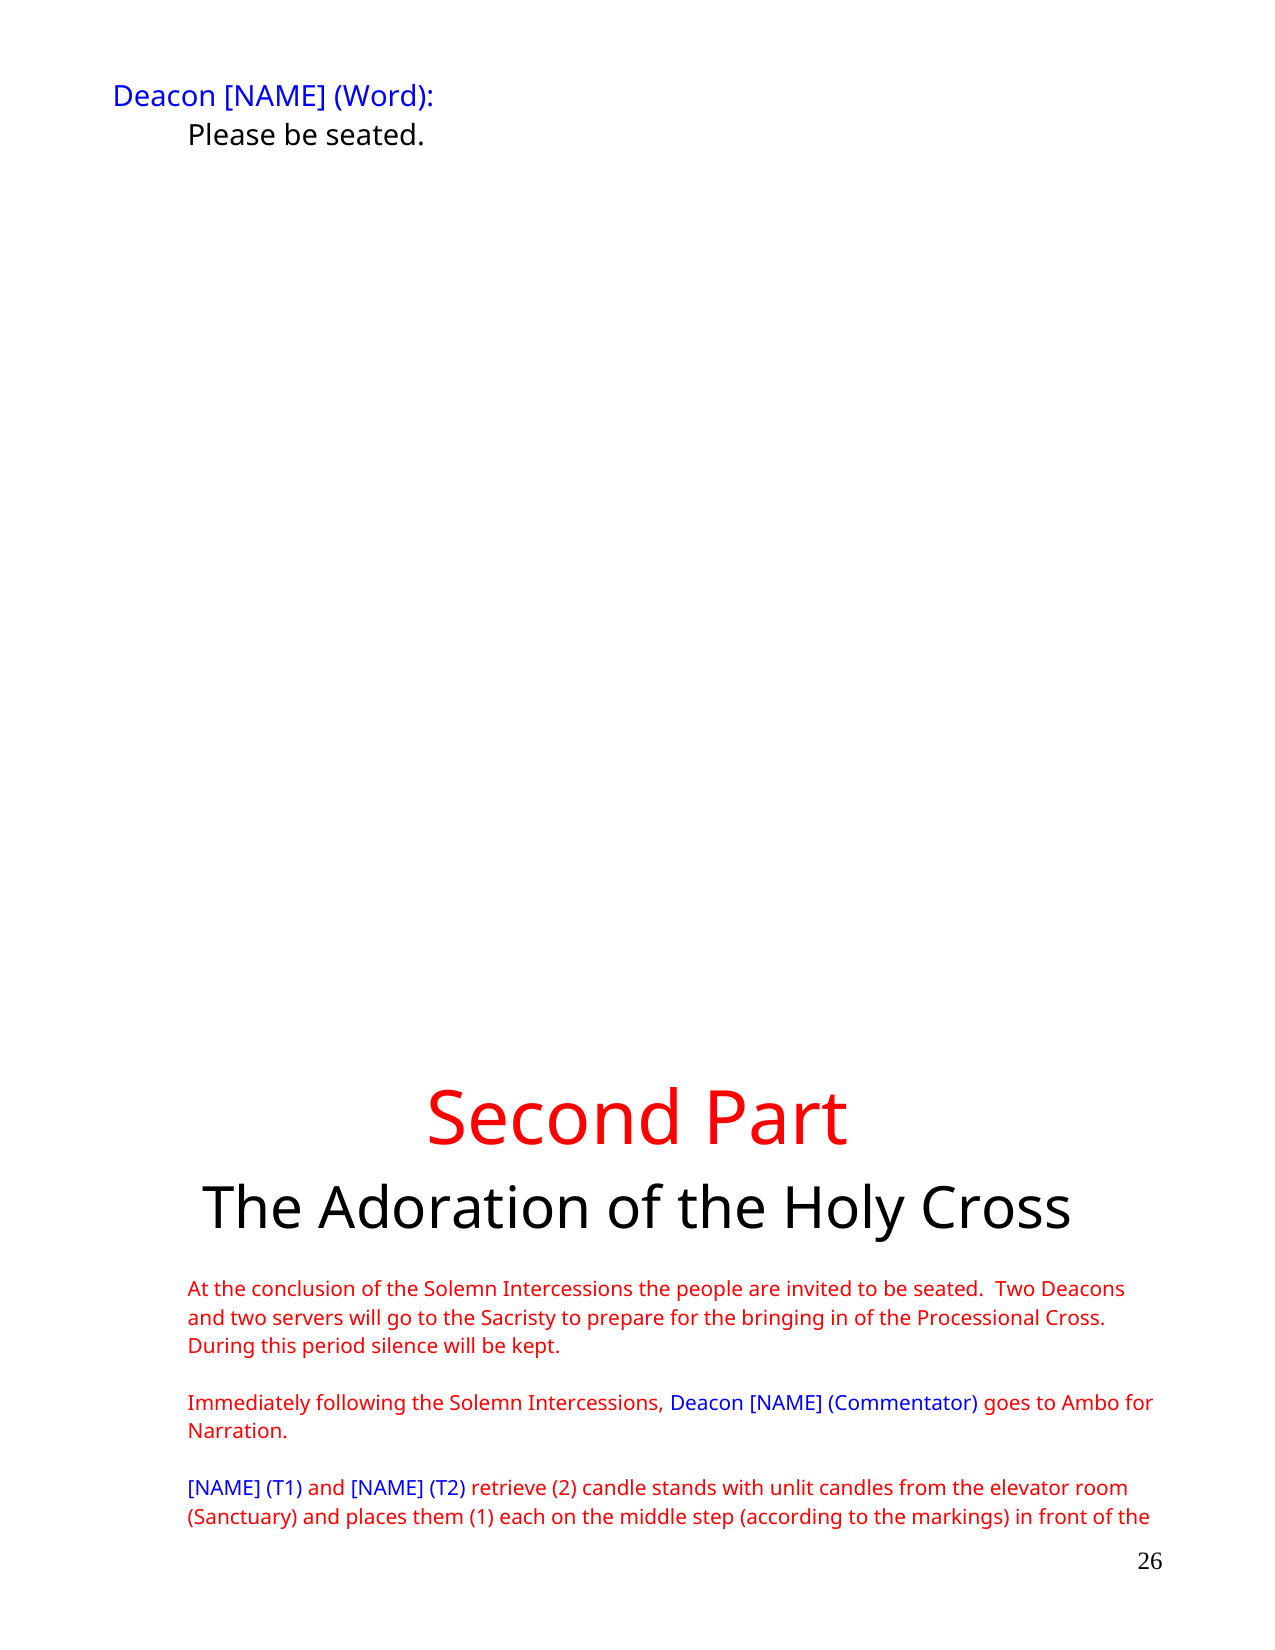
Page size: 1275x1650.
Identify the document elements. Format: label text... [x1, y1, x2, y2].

text At the conclusion of the Solemn Intercessions the people are invited to be seated. Two Deacons and two servers will go to the Sacristy to prepare for the bringing in of the Processional Cross. During this period silence will be kept. [187, 1274, 1162, 1360]
subtitle Second Part [112, 1064, 1162, 1167]
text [187, 1473, 1162, 1530]
subtitle The Adoration of the Holy Cross [112, 1167, 1162, 1246]
text Deacon [NAME] (Word): [112, 75, 1162, 115]
text Immediately following the Solemn Intercessions, Deacon [NAME] (Commentator) goes to Ambo for Narration. [187, 1388, 1162, 1445]
text Please be seated. [187, 115, 1162, 154]
